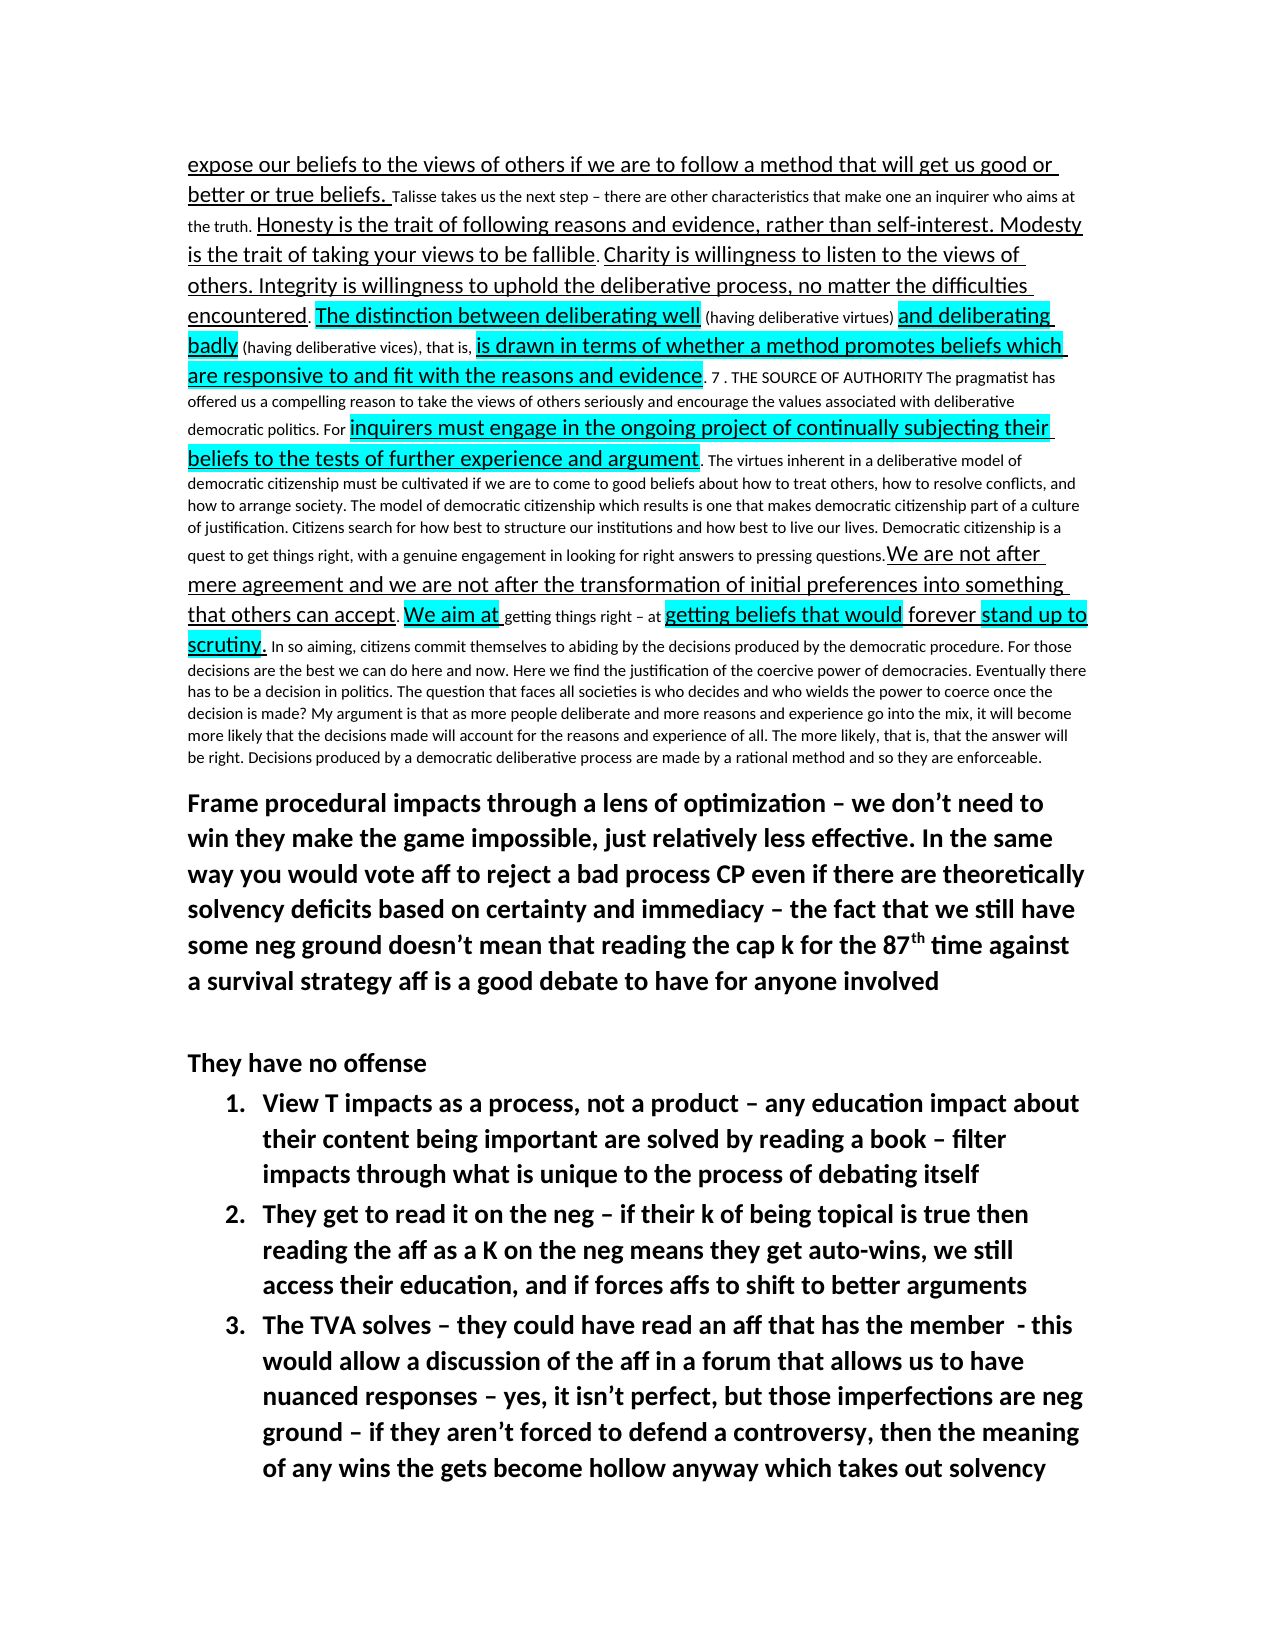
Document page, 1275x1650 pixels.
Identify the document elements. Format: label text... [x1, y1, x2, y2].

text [187, 150, 1087, 768]
subtitle View T impacts as a process, not a product – any education impact about their content being important are solved by reading a book – filter impacts through what is unique to the process of debating itself [225, 1086, 1087, 1191]
subtitle They have no offense [187, 1046, 1087, 1079]
subtitle Frame procedural impacts through a lens of optimization – we don’t need to win they make the game impossible, just relatively less effective. In the same way you would vote aff to reject a bad process CP even if there are theoretically solvency deficits based on certainty and immediacy – the fact that we still have some neg ground doesn’t mean that reading the cap k for the 87th time against a survival strategy aff is a good debate to have for anyone involved [187, 786, 1087, 997]
subtitle The TVA solves – they could have read an aff that has the member - this would allow a discussion of the aff in a forum that allows us to have nuanced responses – yes, it isn’t perfect, but those imperfections are neg ground – if they aren’t forced to defend a controversy, then the meaning of any wins the gets become hollow anyway which takes out solvency [225, 1308, 1087, 1484]
subtitle They get to read it on the neg – if their k of being topical is true then reading the aff as a K on the neg means they get auto-wins, we still access their education, and if forces affs to shift to better arguments [225, 1197, 1087, 1302]
